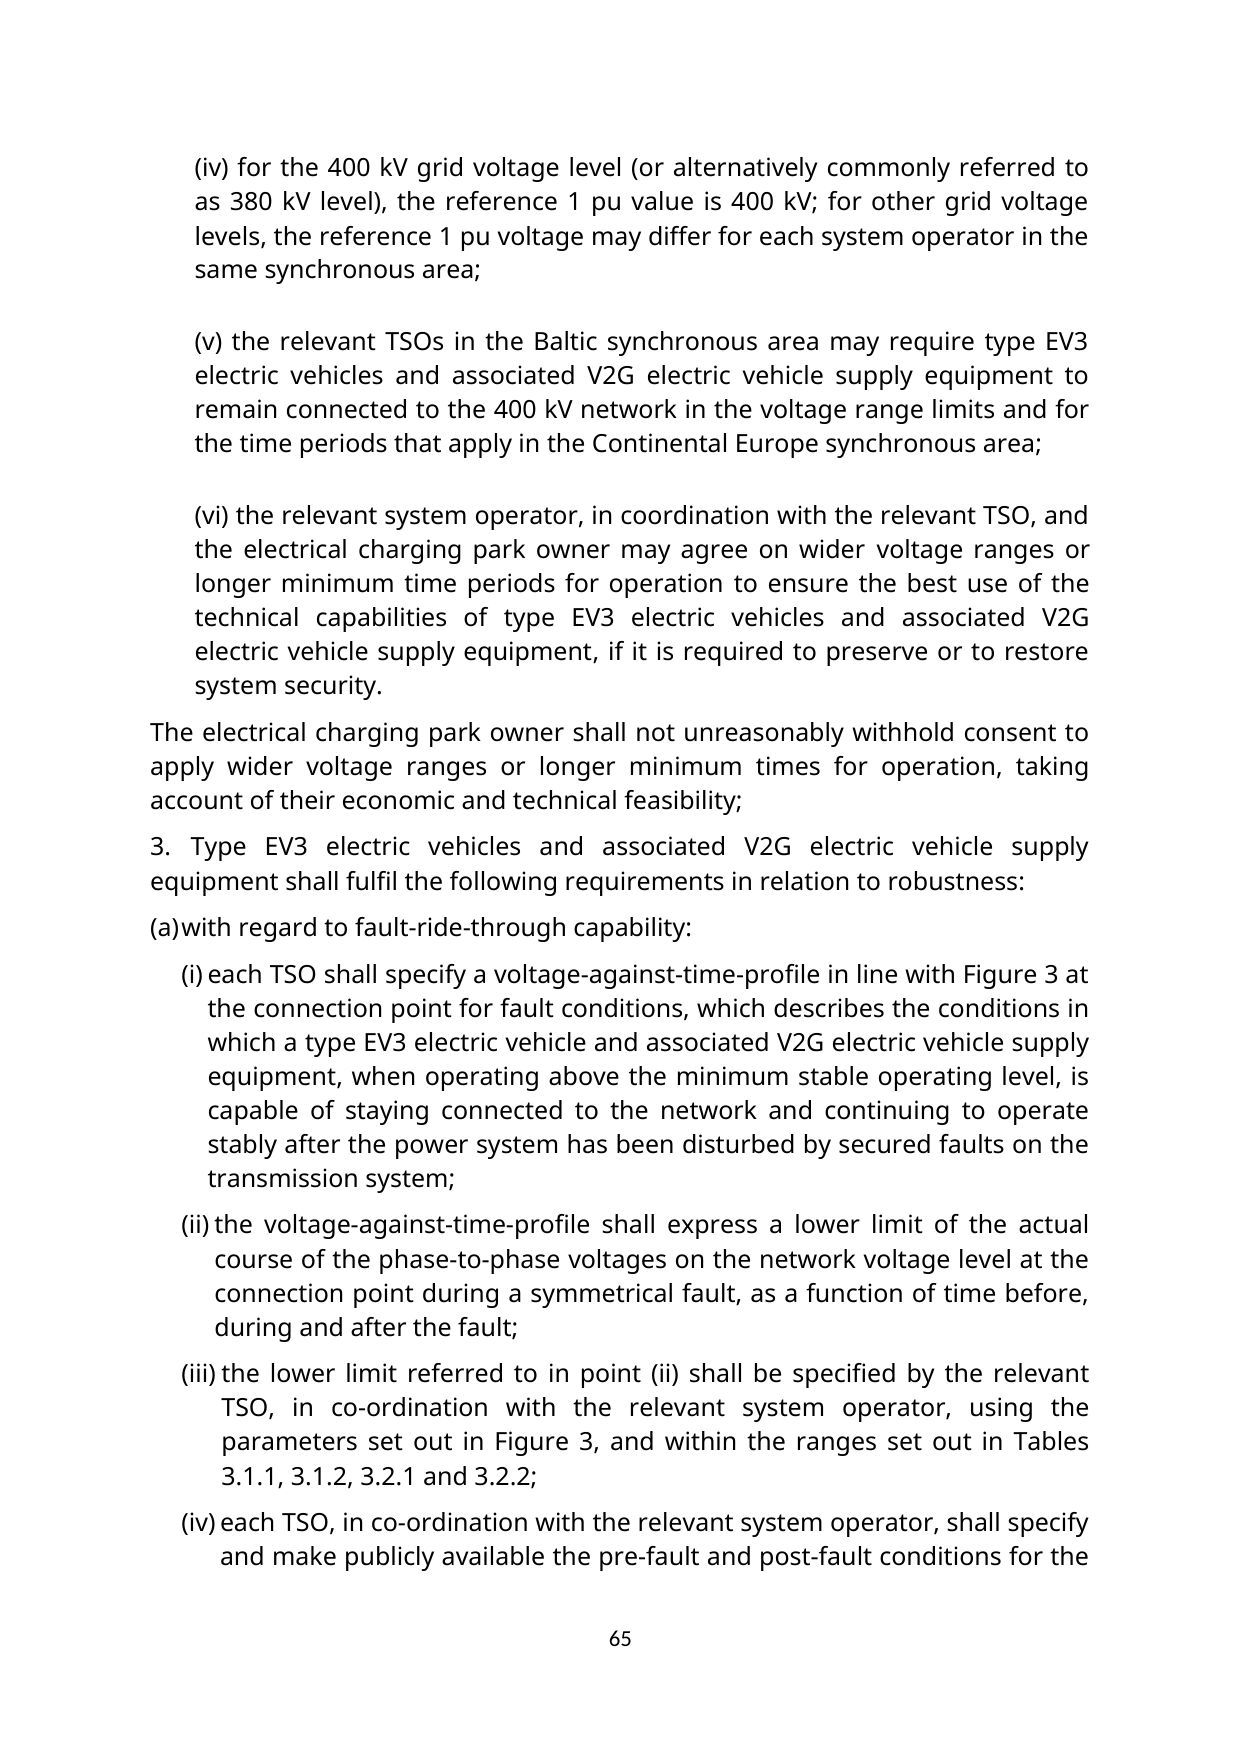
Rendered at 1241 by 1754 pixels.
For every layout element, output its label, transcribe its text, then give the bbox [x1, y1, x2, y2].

text (v) the relevant TSOs in the Baltic synchronous area may require type EV3 electric vehicles and associated V2G electric vehicle supply equipment to remain connected to the 400 kV network in the voltage range limits and for the time periods that apply in the Continental Europe synchronous area; [194, 324, 1090, 460]
text (vi) the relevant system operator, in coordination with the relevant TSO, and the electrical charging park owner may agree on wider voltage ranges or longer minimum time periods for operation to ensure the best use of the technical capabilities of type EV3 electric vehicles and associated V2G electric vehicle supply equipment, if it is required to preserve or to restore system security. [194, 497, 1090, 702]
text 3. Type EV3 electric vehicles and associated V2G electric vehicle supply equipment shall fulfil the following requirements in relation to robustness: [150, 829, 1090, 897]
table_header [181, 897, 1090, 1573]
text (iv) for the 400 kV grid voltage level (or alternatively commonly referred to as 380 kV level), the reference 1 pu value is 400 kV; for other grid voltage levels, the reference 1 pu voltage may differ for each system operator in the same synchronous area; [194, 150, 1090, 286]
table_header (a) [150, 897, 181, 1573]
text The electrical charging park owner shall not unreasonably withhold consent to apply wider voltage ranges or longer minimum times for operation, taking account of their economic and technical feasibility; [150, 714, 1090, 817]
